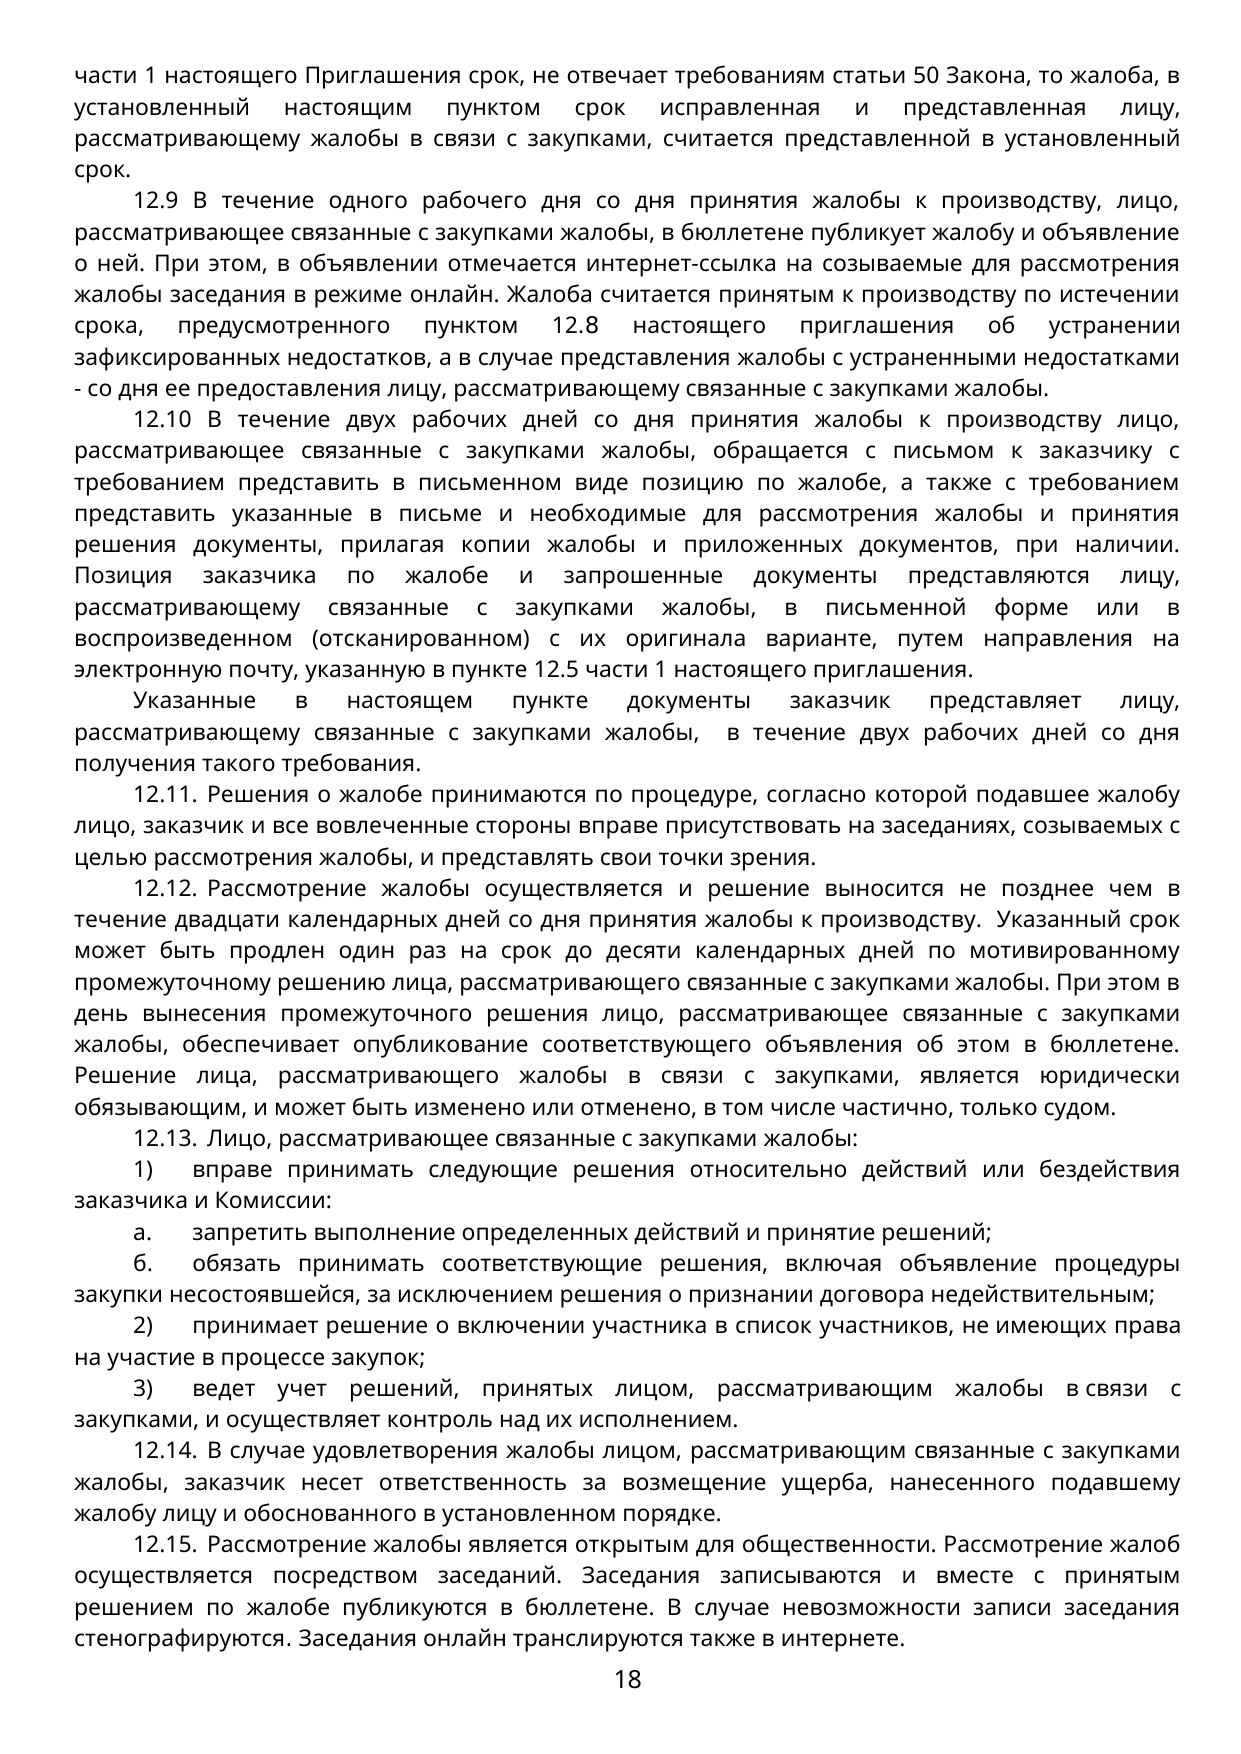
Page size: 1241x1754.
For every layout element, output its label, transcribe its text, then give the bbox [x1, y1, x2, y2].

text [74, 59, 1181, 184]
text б. обязать принимать соответствующие решения, включая объявление процедуры закупки несостоявшейся, за исключением решения о признании договора недействительным; [74, 1247, 1181, 1309]
text 12.15. Рассмотрение жалобы является открытым для общественности. Рассмотрение жалоб осуществляется посредством заседаний. Заседания записываются и вместе с принятым решением по жалобе публикуются в бюллетене. В случае невозможности записи заседания стенографируются. Заседания онлайн транслируются также в интернете. [74, 1528, 1181, 1653]
text 12.10 В течение двух рабочих дней со дня принятия жалобы к производству лицо, рассматривающее связанные с закупками жалобы, обращается с письмом к заказчику с требованием представить в письменном виде позицию по жалобе, а также с требованием представить указанные в письме и необходимые для рассмотрения жалобы и принятия решения документы, прилагая копии жалобы и приложенных документов, при наличии. Позиция заказчика по жалобе и запрошенные документы представляются лицу, рассматривающему связанные с закупками жалобы, в письменной форме или в воспроизведенном (отсканированном) с их оригинала варианте, путем направления на электронную почту, указанную в пункте 12.5 части 1 настоящего приглашения. [74, 403, 1181, 684]
text 12.11. Решения о жалобе принимаются по процедуре, согласно которой подавшее жалобу лицо, заказчик и все вовлеченные стороны вправе присутствовать на заседаниях, созываемых с целью рассмотрения жалобы, и представлять свои точки зрения. [74, 778, 1181, 872]
text а. запретить выполнение определенных действий и принятие решений; [74, 1215, 1181, 1247]
text 12.14. В случае удовлетворения жалобы лицом, рассматривающим связанные с закупками жалобы, заказчик несет ответственность за возмещение ущерба, нанесенного подавшему жалобу лицу и обоснованного в установленном порядке. [74, 1434, 1181, 1528]
text 3) ведет учет решений, принятых лицом, рассматривающим жалобы в связи с закупками, и осуществляет контроль над их исполнением. [74, 1372, 1181, 1434]
text Указанные в настоящем пункте документы заказчик представляет лицу, рассматривающему связанные с закупками жалобы, в течение двух рабочих дней со дня получения такого требования. [74, 684, 1181, 778]
text 12.9 В течение одного рабочего дня со дня принятия жалобы к производству, лицо, рассматривающее связанные с закупками жалобы, в бюллетене публикует жалобу и объявление о ней. При этом, в объявлении отмечается интернет-ссылка на созываемые для рассмотрения жалобы заседания в режиме онлайн. Жалоба считается принятым к производству по истечении срока, предусмотренного пунктом 12.8 настоящего приглашения об устранении зафиксированных недостатков, а в случае представления жалобы с устраненными недостатками - со дня ее предоставления лицу, рассматривающему связанные с закупками жалобы. [74, 184, 1181, 403]
text 2) принимает решение о включении участника в список участников, не имеющих права на участие в процессе закупок; [74, 1309, 1181, 1372]
text 12.13. Лицо, рассматривающее связанные с закупками жалобы: [74, 1122, 1181, 1153]
text 12.12. Рассмотрение жалобы осуществляется и решение выносится не позднее чем в течение двадцати календарных дней со дня принятия жалобы к производству. Указанный срок может быть продлен один раз на срок до десяти календарных дней по мотивированному промежуточному решению лица, рассматривающего связанные с закупками жалобы. При этом в день вынесения промежуточного решения лицо, рассматривающее связанные с закупками жалобы, обеспечивает опубликование соответствующего объявления об этом в бюллетене. Решение лица, рассматривающего жалобы в связи с закупками, является юридически обязывающим, и может быть изменено или отменено, в том числе частично, только судом. [74, 872, 1181, 1122]
text 1) вправе принимать следующие решения относительно действий или бездействия заказчика и Комиссии: [74, 1153, 1181, 1215]
